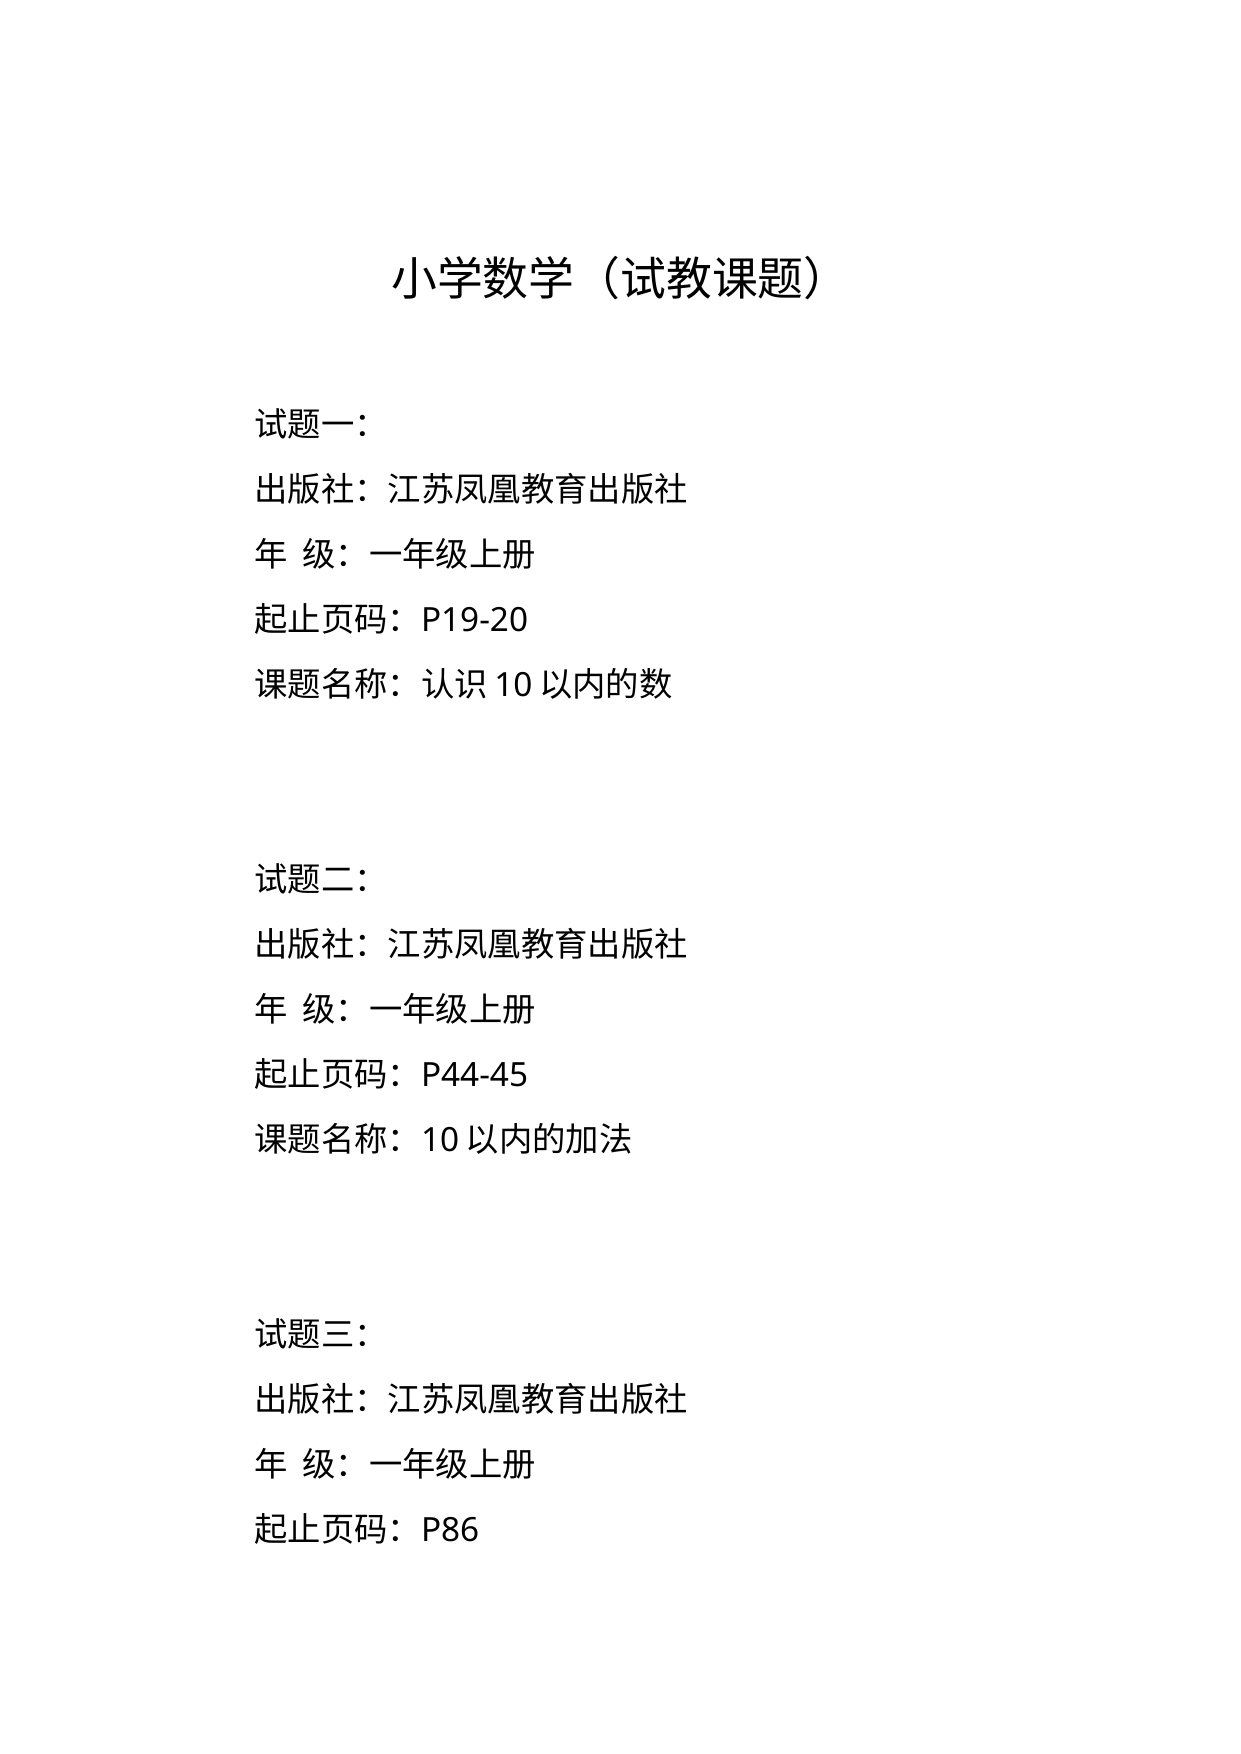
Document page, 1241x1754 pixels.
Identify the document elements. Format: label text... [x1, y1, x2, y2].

text 试题三： [187, 1299, 1053, 1364]
text 试题二： [187, 844, 1053, 909]
text 年 级：一年级上册 [187, 974, 1053, 1039]
text 年 级：一年级上册 [187, 519, 1053, 584]
text 起止页码：P86 [187, 1494, 1053, 1559]
text 出版社：江苏凤凰教育出版社 [187, 909, 1053, 974]
text 出版社：江苏凤凰教育出版社 [187, 454, 1053, 519]
text 起止页码：P19-20 [187, 584, 1053, 649]
text 小学数学（试教课题） [187, 227, 1053, 324]
text 课题名称：认识10以内的数 [187, 649, 1053, 714]
text 试题一： [187, 389, 1053, 454]
text 课题名称：10以内的加法 [187, 1104, 1053, 1169]
text 年 级：一年级上册 [187, 1429, 1053, 1494]
text 起止页码：P44-45 [187, 1039, 1053, 1104]
text 出版社：江苏凤凰教育出版社 [187, 1364, 1053, 1429]
